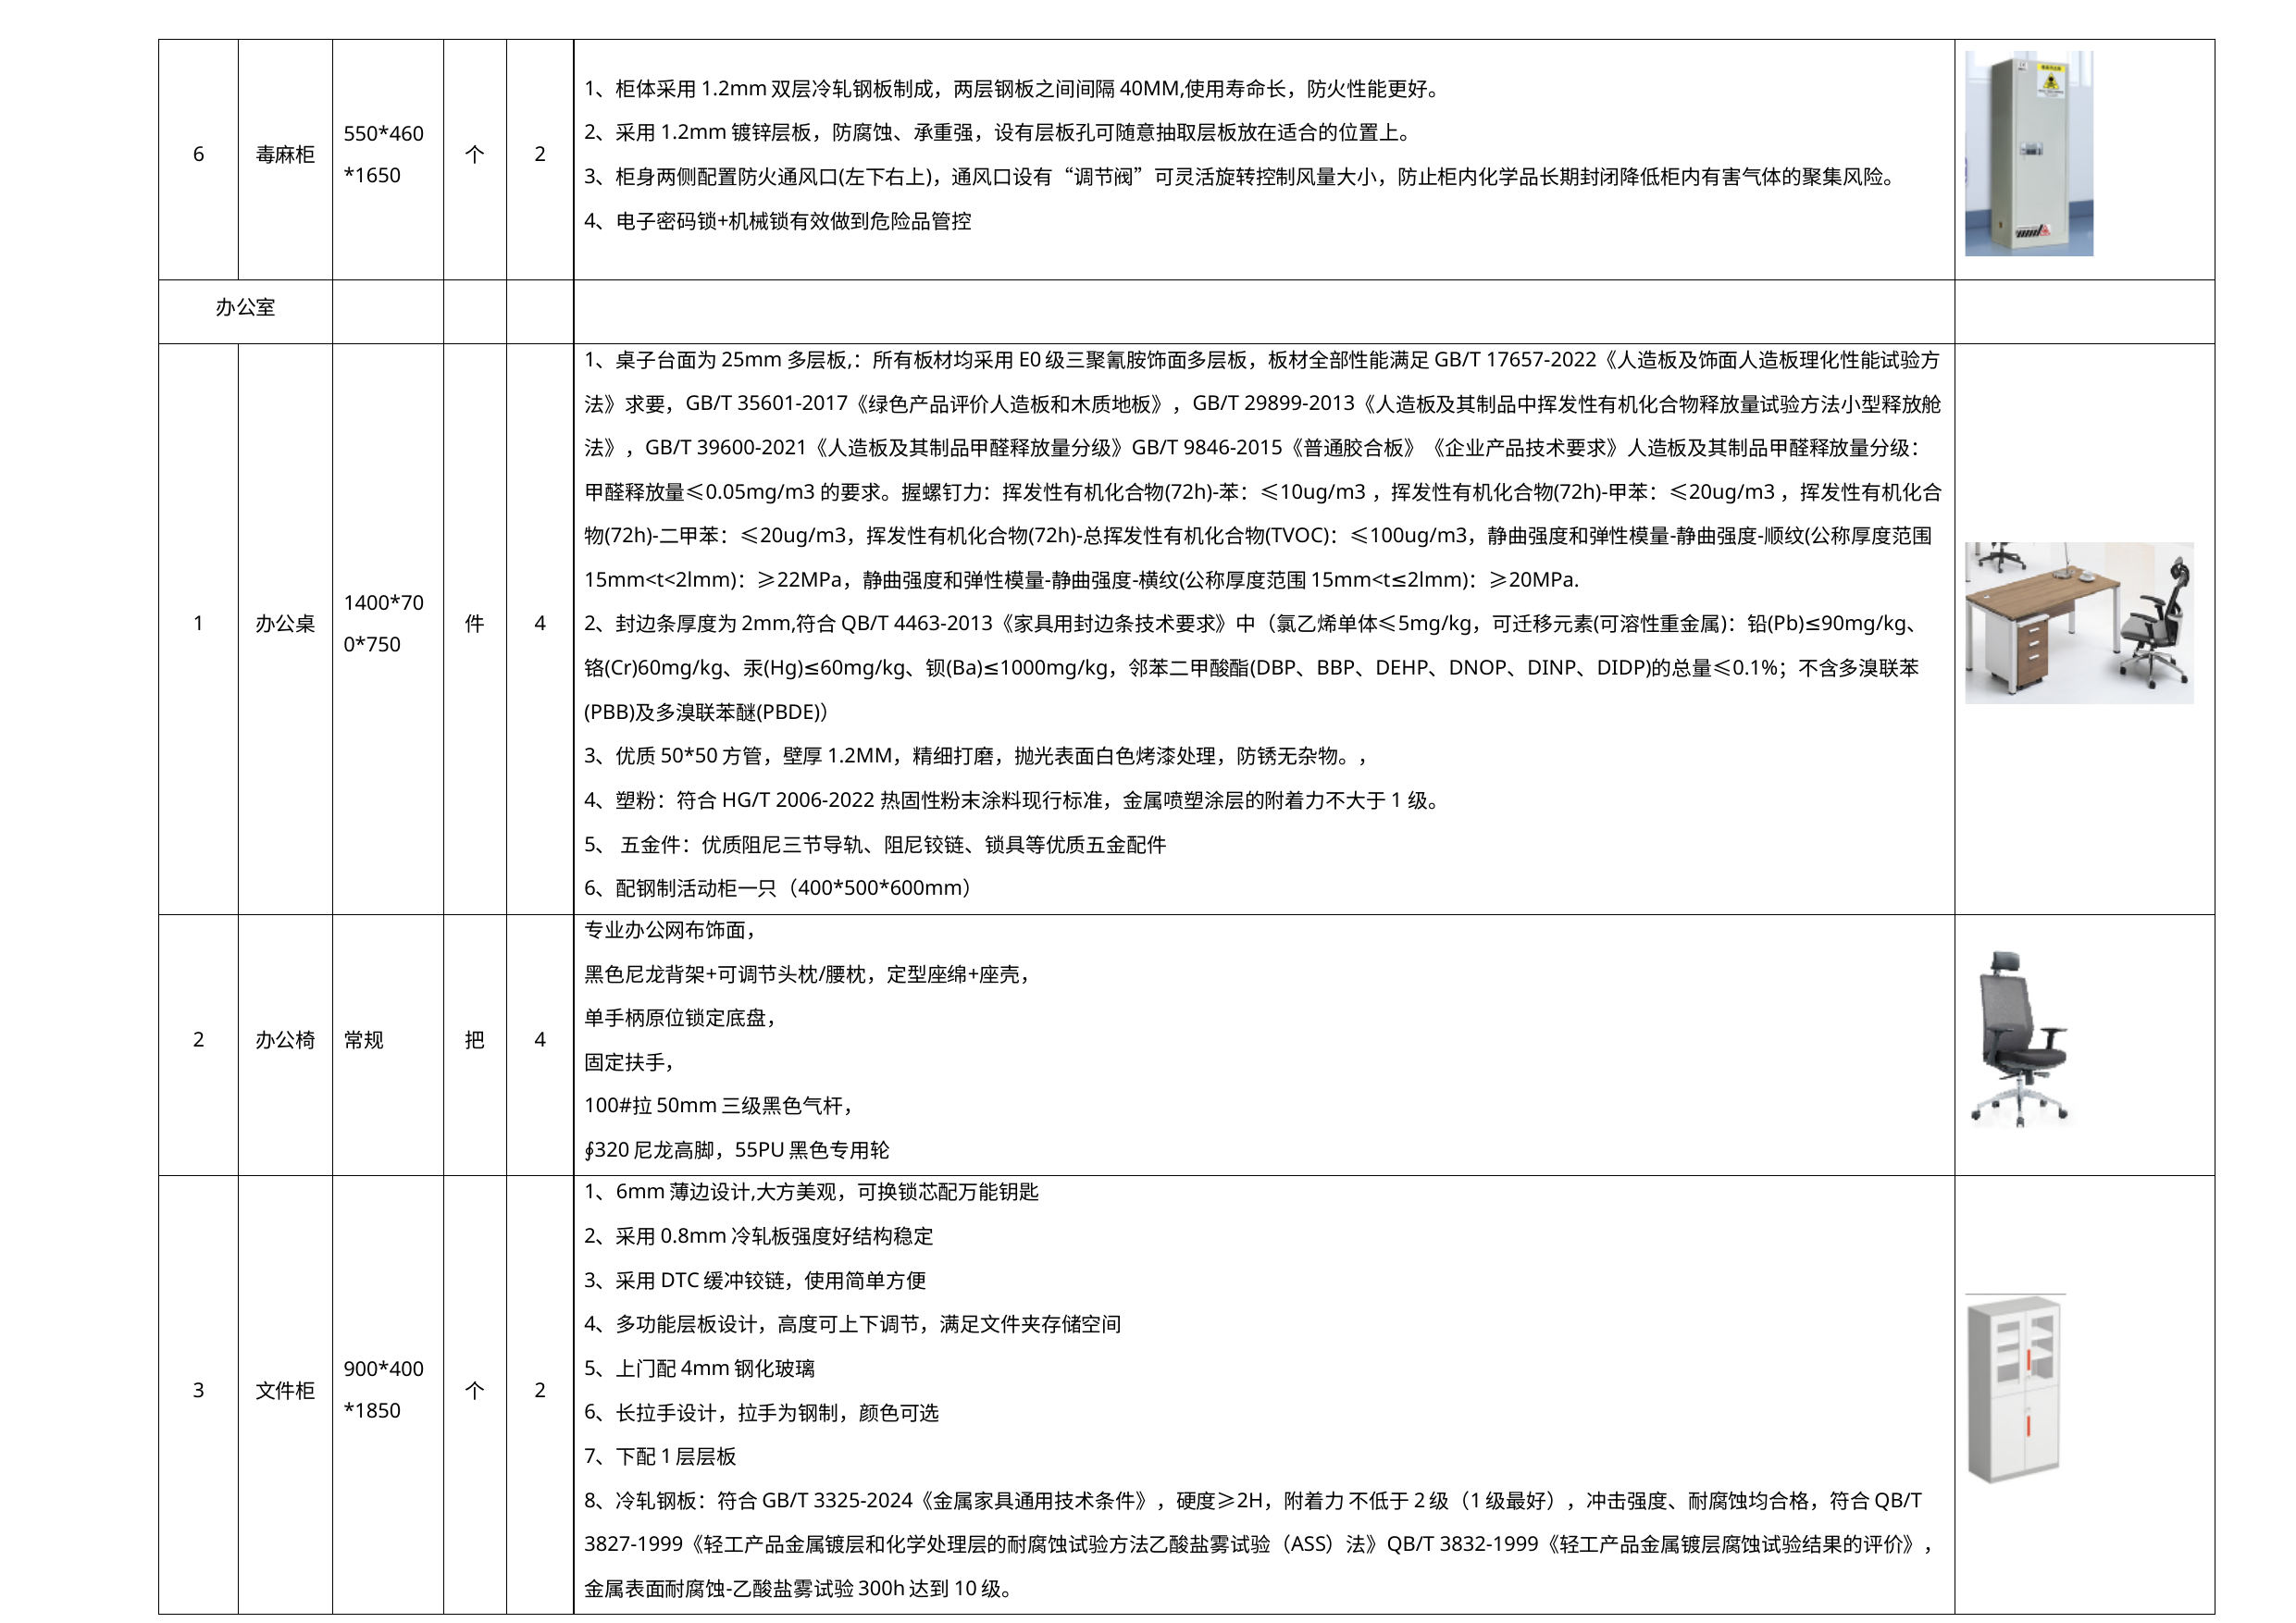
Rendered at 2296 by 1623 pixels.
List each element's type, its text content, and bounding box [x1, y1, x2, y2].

table_cell 个 [444, 1176, 506, 1614]
table_cell 个 [444, 40, 506, 279]
table_cell [1955, 1176, 2215, 1614]
picture [1965, 51, 2094, 256]
table_cell 1 [159, 344, 238, 913]
table_cell 1400*700*750 [333, 344, 443, 913]
table_cell [1955, 915, 2215, 1175]
picture [1965, 949, 2079, 1129]
picture [1965, 542, 2194, 704]
table_cell 2 [507, 40, 573, 279]
table_cell 6 [159, 40, 238, 279]
table_cell 办公桌 [239, 344, 332, 913]
table_cell 1、6mm薄边设计,大方美观，可换锁芯配万能钥匙 2、采用0.8mm冷轧板强度好结构稳定 3、采用DTC缓冲铰链，使用简单方便 4、多功能层板设计，高度可上下调节，满足文件夹存储空间 5、上门配4mm钢化玻璃 6、长拉手设计，拉手为钢制，颜色可选 7、下配1层层板 8、冷轧钢板：符合GB/T 3325-2024《金属家具通用技术条件》，硬度≥2H，附着力 不低于2级（1级最好），冲击强度、耐腐蚀均合格，符合QB/T 3827-1999《轻工产品金属镀层和化学处理层的耐腐蚀试验方法乙酸盐雾试验（ASS）法》QB/T 3832-1999《轻工产品金属镀层腐蚀试验结果的评价》，金属表面耐腐蚀-乙酸盐雾试验300h达到10级。 [575, 1176, 1955, 1614]
table_cell 毒麻柜 [239, 40, 332, 279]
table_cell [1955, 40, 2215, 279]
table_cell 4 [507, 915, 573, 1175]
table_cell [575, 280, 1955, 343]
table_cell 专业办公网布饰面， 黑色尼龙背架+可调节头枕/腰枕，定型座绵+座壳， 单手柄原位锁定底盘， 固定扶手， 100#拉50mm三级黑色气杆， ∮320尼龙高脚，55PU黑色专用轮 [575, 915, 1955, 1175]
table_cell 办公椅 [239, 915, 332, 1175]
table_cell 900*400*1850 [333, 1176, 443, 1614]
table_cell [333, 280, 443, 343]
table_cell [507, 280, 573, 343]
table_cell [1955, 280, 2215, 343]
table_cell 3 [159, 1176, 238, 1614]
table_cell 办公室 [159, 280, 332, 343]
table_cell 2 [507, 1176, 573, 1614]
table_cell 把 [444, 915, 506, 1175]
table_cell 550*460*1650 [333, 40, 443, 279]
picture [1965, 1294, 2066, 1485]
table_cell 文件柜 [239, 1176, 332, 1614]
table_cell 2 [159, 915, 238, 1175]
table_cell [1955, 344, 2215, 913]
table_cell [444, 280, 506, 343]
table_cell 件 [444, 344, 506, 913]
table_cell 4 [507, 344, 573, 913]
table_cell 常规 [333, 915, 443, 1175]
table_cell 1、柜体采用1.2mm双层冷轧钢板制成，两层钢板之间间隔40MM,使用寿命长，防火性能更好。 2、采用1.2mm镀锌层板，防腐蚀、承重强，设有层板孔可随意抽取层板放在适合的位置上。 3、柜身两侧配置防火通风口(左下右上)，通风口设有“调节阀”可灵活旋转控制风量大小，防止柜内化学品长期封闭降低柜内有害气体的聚集风险。 4、电子密码锁+机械锁有效做到危险品管控 [575, 40, 1955, 279]
